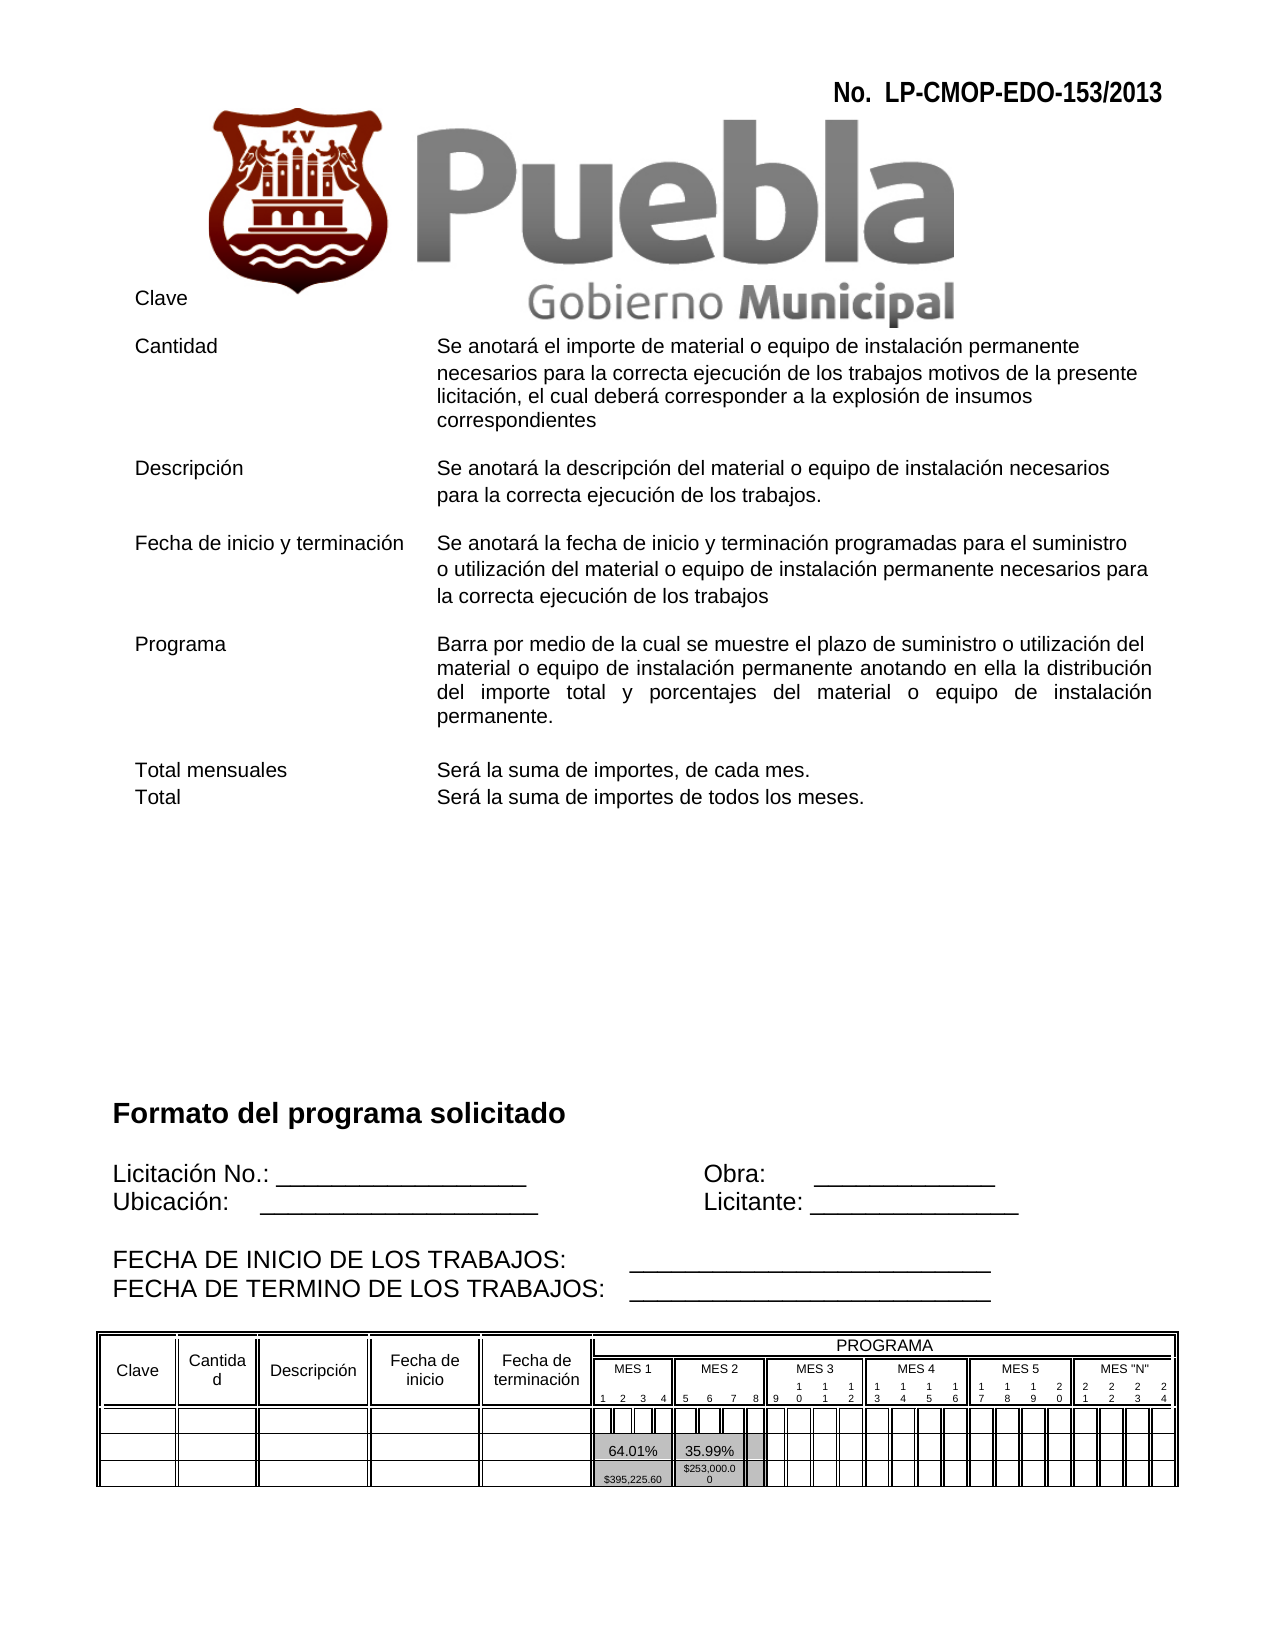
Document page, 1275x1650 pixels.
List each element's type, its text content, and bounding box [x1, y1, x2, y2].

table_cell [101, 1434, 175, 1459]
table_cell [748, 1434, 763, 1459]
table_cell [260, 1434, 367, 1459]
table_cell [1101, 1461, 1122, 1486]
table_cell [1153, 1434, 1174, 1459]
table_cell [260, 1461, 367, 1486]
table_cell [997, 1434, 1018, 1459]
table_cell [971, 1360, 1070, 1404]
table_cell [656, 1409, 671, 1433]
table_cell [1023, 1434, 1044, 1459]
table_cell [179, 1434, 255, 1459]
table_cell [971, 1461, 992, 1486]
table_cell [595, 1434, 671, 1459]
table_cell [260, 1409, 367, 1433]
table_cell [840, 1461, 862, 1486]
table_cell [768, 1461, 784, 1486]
text FECHA DE TERMINO DE LOS TRABAJOS: __________________________ [112, 1274, 1162, 1302]
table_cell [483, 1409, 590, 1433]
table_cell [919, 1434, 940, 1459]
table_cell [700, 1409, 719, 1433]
text Formato del programa solicitado [112, 1096, 1162, 1130]
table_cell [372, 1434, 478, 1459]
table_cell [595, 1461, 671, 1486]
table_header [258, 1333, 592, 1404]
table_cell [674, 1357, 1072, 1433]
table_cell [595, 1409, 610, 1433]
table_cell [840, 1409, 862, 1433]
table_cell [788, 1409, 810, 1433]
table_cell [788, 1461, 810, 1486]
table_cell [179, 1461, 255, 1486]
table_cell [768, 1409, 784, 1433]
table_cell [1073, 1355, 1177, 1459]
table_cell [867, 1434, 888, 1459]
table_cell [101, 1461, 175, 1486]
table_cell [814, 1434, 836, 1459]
picture [208, 108, 954, 310]
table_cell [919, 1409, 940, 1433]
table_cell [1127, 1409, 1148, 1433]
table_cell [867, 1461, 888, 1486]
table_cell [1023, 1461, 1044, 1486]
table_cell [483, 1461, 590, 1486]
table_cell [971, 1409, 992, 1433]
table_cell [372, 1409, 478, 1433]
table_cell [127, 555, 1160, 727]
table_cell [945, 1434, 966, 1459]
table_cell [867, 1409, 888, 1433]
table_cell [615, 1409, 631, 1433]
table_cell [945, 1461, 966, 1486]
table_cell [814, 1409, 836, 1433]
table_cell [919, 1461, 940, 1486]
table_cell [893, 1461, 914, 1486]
text FECHA DE INICIO DE LOS TRABAJOS: __________________________ [112, 1245, 1162, 1274]
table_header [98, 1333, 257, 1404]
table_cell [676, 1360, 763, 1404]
text Licitación No.: __________________ Obra: _____________ [112, 1159, 1162, 1187]
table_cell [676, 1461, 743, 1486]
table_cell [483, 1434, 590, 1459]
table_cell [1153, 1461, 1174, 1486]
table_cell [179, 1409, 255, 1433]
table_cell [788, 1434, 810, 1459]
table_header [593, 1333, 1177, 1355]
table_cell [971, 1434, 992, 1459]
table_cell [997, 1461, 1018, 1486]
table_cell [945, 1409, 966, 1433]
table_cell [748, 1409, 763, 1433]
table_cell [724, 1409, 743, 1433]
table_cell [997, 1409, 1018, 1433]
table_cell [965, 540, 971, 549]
text Ubicación: ____________________ Licitante: _______________ [112, 1187, 1162, 1216]
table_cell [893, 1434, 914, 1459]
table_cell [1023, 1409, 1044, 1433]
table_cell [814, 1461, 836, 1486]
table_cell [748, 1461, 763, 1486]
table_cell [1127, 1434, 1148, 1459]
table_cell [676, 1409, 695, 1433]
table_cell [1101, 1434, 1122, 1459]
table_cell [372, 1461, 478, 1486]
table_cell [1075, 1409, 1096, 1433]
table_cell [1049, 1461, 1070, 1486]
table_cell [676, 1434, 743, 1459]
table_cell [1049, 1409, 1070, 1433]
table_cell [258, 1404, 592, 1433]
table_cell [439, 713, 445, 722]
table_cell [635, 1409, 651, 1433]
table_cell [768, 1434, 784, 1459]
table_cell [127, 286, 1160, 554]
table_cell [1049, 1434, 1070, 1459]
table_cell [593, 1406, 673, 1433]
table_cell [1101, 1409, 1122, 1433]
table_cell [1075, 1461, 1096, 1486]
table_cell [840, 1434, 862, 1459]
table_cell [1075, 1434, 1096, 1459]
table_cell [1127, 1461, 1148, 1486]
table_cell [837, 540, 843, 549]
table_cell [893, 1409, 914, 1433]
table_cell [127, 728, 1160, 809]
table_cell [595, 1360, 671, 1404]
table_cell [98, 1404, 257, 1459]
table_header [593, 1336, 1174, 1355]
